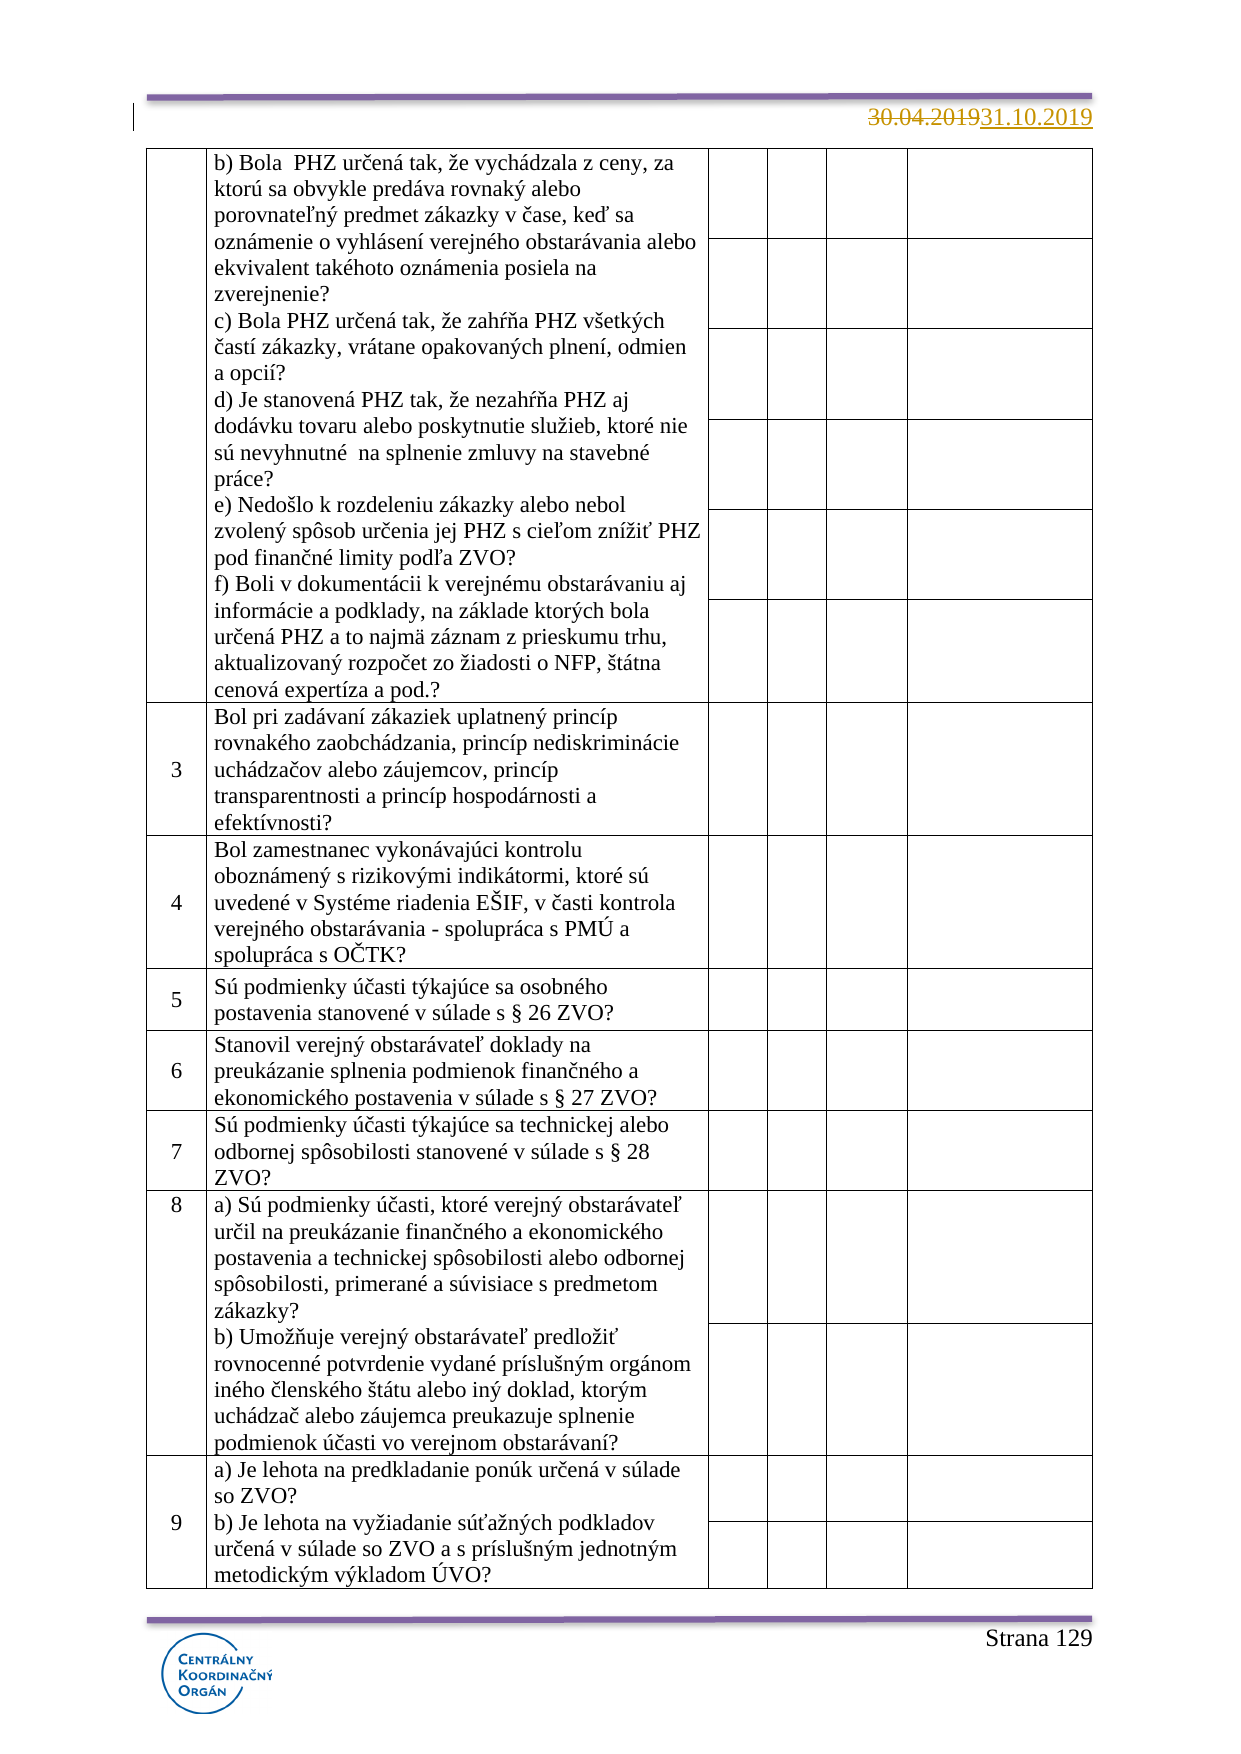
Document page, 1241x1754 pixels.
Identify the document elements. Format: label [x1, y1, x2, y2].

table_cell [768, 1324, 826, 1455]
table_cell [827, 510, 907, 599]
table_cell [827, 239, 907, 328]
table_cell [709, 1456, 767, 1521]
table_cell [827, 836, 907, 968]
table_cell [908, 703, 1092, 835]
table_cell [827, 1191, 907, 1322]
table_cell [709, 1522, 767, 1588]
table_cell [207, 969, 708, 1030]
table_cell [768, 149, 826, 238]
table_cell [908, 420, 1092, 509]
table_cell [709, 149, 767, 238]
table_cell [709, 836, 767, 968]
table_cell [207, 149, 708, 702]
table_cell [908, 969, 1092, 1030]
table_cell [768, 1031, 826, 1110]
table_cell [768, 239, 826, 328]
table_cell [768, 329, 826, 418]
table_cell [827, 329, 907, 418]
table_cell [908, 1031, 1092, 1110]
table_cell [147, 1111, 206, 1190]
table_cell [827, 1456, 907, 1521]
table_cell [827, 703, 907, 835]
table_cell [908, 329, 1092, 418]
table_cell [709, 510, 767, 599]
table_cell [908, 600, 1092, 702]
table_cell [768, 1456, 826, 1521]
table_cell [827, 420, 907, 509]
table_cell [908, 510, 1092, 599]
picture [159, 1631, 272, 1713]
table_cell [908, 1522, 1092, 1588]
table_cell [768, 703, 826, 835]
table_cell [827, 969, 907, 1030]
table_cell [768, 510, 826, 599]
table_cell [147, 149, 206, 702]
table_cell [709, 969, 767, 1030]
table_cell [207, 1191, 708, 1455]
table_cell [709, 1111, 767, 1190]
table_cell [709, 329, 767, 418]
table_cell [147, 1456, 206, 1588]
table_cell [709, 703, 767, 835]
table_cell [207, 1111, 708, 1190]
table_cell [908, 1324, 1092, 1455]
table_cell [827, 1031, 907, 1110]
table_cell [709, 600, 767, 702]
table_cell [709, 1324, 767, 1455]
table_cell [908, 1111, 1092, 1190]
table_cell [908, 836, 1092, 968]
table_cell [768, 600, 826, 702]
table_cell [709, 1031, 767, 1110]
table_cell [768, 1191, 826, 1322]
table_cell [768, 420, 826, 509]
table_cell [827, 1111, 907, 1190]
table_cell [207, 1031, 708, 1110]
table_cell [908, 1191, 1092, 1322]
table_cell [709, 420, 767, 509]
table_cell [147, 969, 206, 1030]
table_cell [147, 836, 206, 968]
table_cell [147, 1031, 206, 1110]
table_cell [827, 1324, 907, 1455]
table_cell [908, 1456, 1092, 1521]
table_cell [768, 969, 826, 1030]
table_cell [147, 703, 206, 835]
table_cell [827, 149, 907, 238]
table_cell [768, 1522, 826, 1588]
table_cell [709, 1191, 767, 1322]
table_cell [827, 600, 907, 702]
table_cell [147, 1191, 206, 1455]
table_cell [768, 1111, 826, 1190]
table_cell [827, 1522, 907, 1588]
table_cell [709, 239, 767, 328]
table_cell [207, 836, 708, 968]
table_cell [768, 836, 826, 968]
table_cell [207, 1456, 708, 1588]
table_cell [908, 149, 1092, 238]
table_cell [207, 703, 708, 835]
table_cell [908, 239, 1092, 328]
